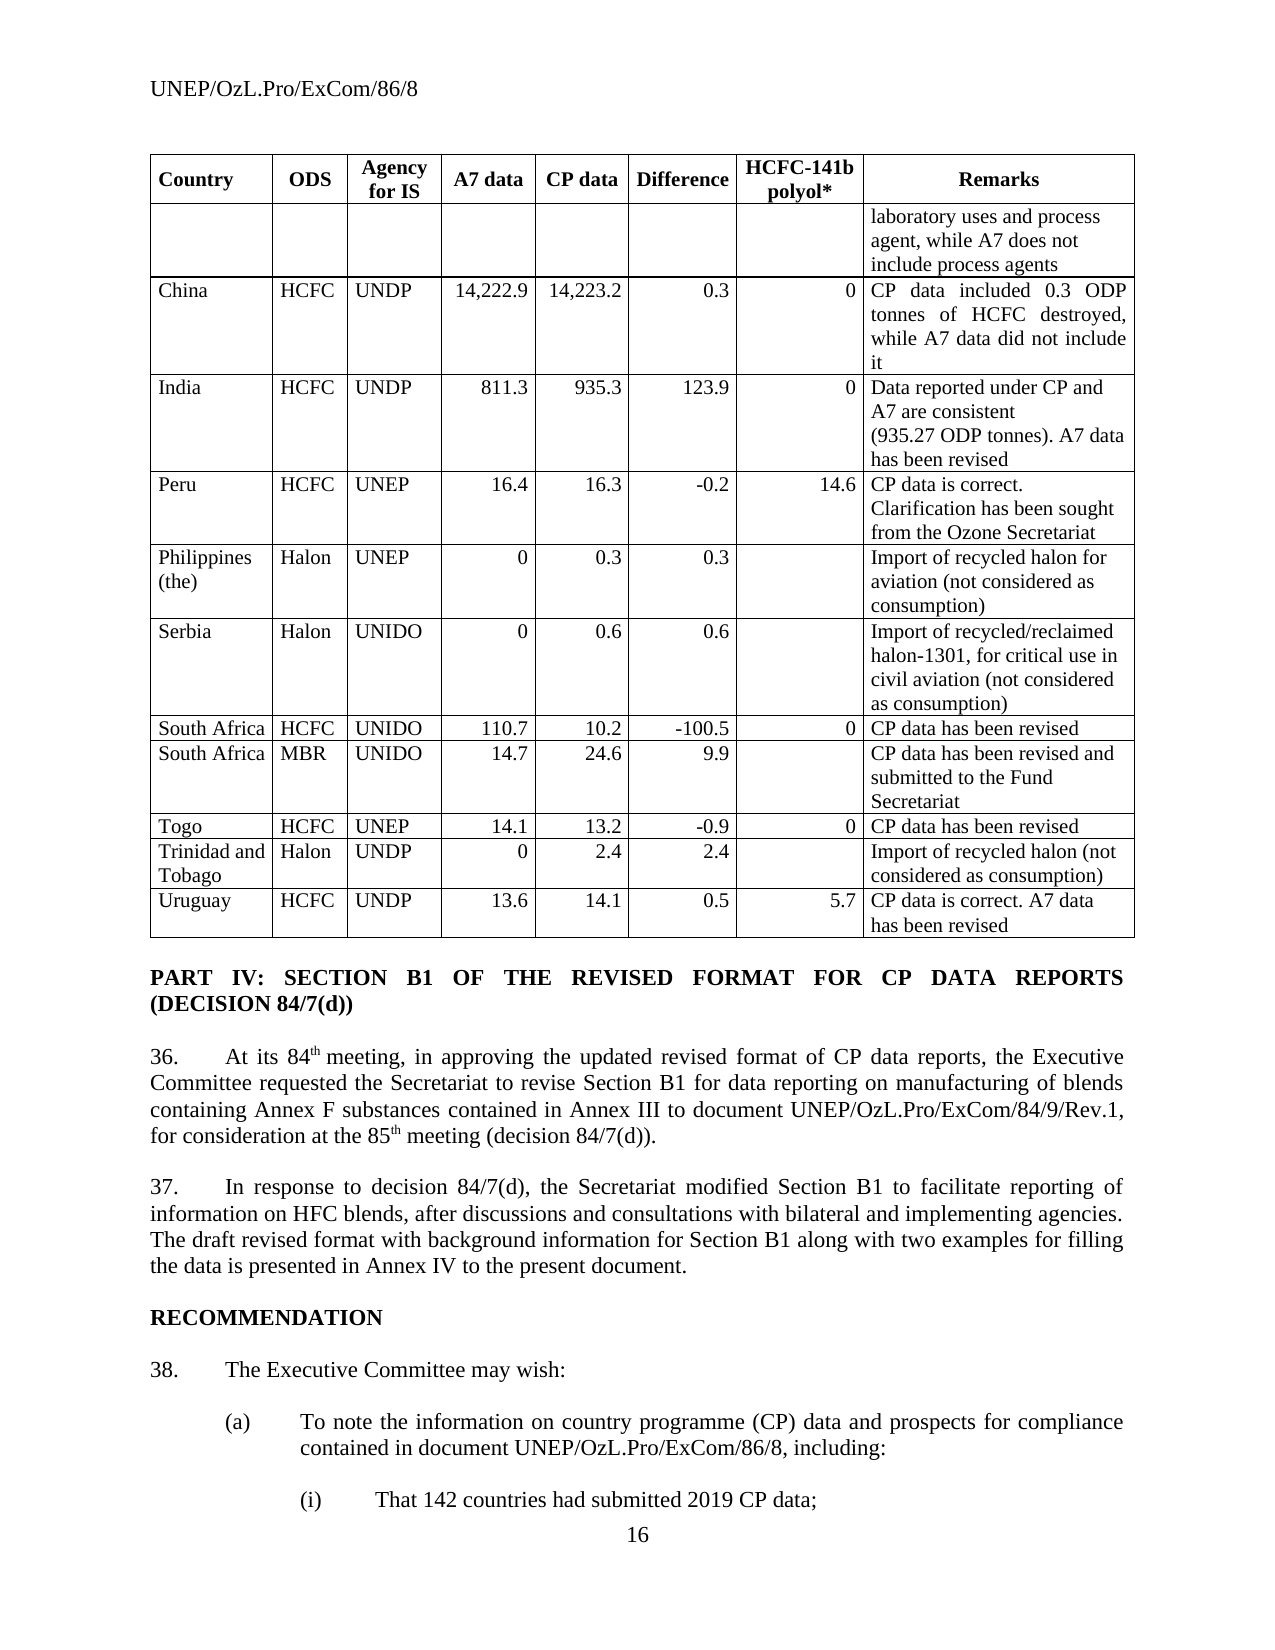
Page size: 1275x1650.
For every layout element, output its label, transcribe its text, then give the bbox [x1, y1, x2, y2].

subtitle To note the information on country programme (CP) data and prospects for compliance contained in document UNEP/OzL.Pro/ExCom/86/8, including: [225, 1408, 1125, 1461]
subtitle That 142 countries had submitted 2019 CP data; [300, 1486, 1125, 1512]
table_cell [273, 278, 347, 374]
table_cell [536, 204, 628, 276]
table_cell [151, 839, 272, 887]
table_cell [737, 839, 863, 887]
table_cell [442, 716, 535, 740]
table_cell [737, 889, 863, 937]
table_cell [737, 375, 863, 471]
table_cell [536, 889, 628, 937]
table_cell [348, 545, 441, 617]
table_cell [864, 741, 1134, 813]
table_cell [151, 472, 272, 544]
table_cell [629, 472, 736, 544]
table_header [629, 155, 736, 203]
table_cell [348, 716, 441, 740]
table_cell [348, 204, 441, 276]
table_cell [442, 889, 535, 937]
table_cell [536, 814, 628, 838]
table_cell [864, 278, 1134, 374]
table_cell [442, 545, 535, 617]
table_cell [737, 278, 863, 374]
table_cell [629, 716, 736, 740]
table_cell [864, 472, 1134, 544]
text RECOMMENDATION [150, 1304, 1125, 1330]
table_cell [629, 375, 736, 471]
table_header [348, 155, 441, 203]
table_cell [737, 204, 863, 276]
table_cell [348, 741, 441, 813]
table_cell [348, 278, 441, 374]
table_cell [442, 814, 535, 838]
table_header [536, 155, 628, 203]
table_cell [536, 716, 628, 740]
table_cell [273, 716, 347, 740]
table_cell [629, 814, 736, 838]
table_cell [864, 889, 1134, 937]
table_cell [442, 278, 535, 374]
subtitle In response to decision 84/7(d), the Secretariat modified Section B1 to facilitate reporting of information on HFC blends, after discussions and consultations with bilateral and implementing agencies. The draft revised format with background information for Section B1 along with two examples for filling the data is presented in Annex IV to the present document. [150, 1173, 1125, 1279]
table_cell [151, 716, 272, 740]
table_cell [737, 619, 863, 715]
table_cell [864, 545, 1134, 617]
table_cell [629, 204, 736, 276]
title PART IV: Section B1 of the revised format for CP data reports (decision 84/7(d)) [150, 964, 1125, 1017]
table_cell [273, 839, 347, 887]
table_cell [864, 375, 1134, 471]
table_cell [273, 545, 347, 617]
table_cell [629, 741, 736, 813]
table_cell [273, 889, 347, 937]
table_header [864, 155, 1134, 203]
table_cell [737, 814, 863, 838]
subtitle The Executive Committee may wish: [150, 1357, 1125, 1383]
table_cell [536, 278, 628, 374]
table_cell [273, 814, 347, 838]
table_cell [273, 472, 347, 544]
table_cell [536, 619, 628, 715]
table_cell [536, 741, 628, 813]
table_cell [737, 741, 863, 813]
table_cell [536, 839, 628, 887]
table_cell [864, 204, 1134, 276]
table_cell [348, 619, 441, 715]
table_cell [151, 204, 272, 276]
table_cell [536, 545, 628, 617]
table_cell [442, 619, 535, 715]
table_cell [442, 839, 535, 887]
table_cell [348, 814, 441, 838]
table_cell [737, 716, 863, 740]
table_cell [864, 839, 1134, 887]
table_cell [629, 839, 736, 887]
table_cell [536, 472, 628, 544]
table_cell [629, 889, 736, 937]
subtitle At its 84th meeting, in approving the updated revised format of CP data reports, the Executive Committee requested the Secretariat to revise Section B1 for data reporting on manufacturing of blends containing Annex F substances contained in Annex III to document UNEP/OzL.Pro/ExCom/84/9/Rev.1, for consideration at the 85th meeting (decision 84/7(d)). [150, 1043, 1125, 1148]
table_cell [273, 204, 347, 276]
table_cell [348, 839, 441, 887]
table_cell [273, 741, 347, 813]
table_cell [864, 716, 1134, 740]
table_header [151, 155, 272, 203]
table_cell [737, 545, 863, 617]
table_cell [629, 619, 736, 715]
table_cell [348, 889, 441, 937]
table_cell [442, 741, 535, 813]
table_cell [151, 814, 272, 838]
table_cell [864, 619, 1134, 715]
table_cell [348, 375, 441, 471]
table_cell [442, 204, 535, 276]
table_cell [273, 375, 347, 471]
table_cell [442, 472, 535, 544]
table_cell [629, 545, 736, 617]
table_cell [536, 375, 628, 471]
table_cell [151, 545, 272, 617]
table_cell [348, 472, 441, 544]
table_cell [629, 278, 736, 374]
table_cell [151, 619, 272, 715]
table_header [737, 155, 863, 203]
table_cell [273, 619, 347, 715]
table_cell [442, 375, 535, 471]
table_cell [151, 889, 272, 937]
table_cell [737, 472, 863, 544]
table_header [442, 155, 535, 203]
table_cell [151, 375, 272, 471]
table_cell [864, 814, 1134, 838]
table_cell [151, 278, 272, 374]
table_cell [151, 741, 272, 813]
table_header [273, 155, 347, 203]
